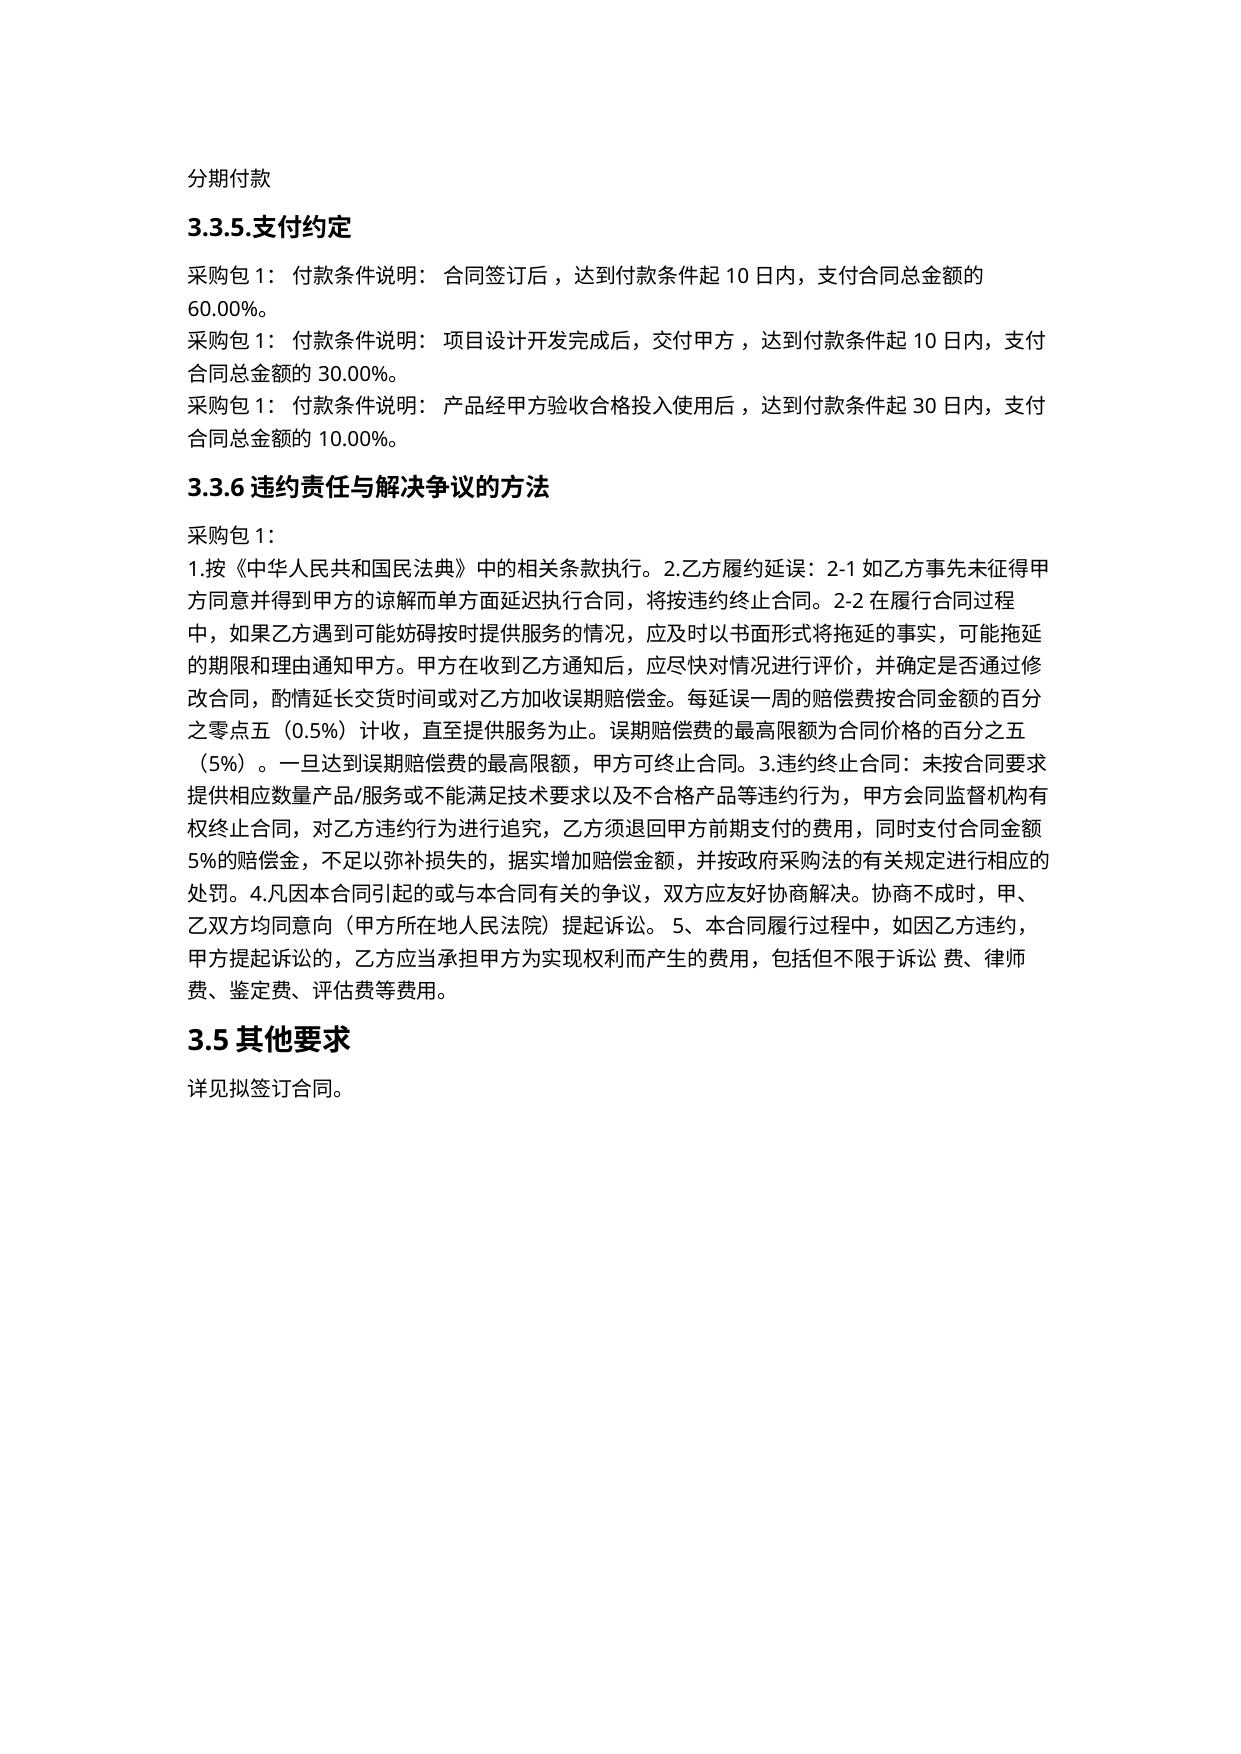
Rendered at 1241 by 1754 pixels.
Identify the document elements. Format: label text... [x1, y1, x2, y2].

text 3.3.5.支付约定 [187, 194, 1053, 259]
text 采购包1： 付款条件说明： 项目设计开发完成后，交付甲方 ，达到付款条件起 10 日内，支付合同总金额的 30.00%。 [187, 324, 1053, 389]
text 采购包1： 付款条件说明： 产品经甲方验收合格投入使用后 ，达到付款条件起 30 日内，支付合同总金额的 10.00%。 [187, 389, 1053, 454]
text 采购包1： 付款条件说明： 合同签订后 ，达到付款条件起 10 日内，支付合同总金额的 60.00%。 [187, 259, 1053, 324]
text 分期付款 [187, 162, 1053, 194]
text 采购包1： [187, 519, 1053, 552]
text 1.按《中华人民共和国民法典》中的相关条款执行。2.乙方履约延误：2-1 如乙方事先未征得甲方同意并得到甲方的谅解而单方面延迟执行合同，将按违约终止合同。2-2 在履行合同过程中，如果乙方遇到可能妨碍按时提供服务的情况，应及时以书面形式将拖延的事实，可能拖延的期限和理由通知甲方。甲方在收到乙方通知后，应尽快对情况进行评价，并确定是否通过修改合同，酌情延长交货时间或对乙方加收误期赔偿金。每延误一周的赔偿费按合同金额的百分之零点五（0.5%）计收，直至提供服务为止。误期赔偿费的最高限额为合同价格的百分之五（5%）。一旦达到误期赔偿费的最高限额，甲方可终止合同。3.违约终止合同：未按合同要求提供相应数量产品/服务或不能满足技术要求以及不合格产品等违约行为，甲方会同监督机构有权终止合同，对乙方违约行为进行追究，乙方须退回甲方前期支付的费用，同时支付合同金额5%的赔偿金，不足以弥补损失的，据实增加赔偿金额，并按政府采购法的有关规定进行相应的处罚。4.凡因本合同引起的或与本合同有关的争议，双方应友好协商解决。协商不成时，甲、乙双方均同意向（甲方所在地人民法院）提起诉讼。 5、本合同履行过程中，如因乙方违约，甲方提起诉讼的，乙方应当承担甲方为实现权利而产生的费用，包括但不限于诉讼 费、律师费、鉴定费、评估费等费用。 [187, 552, 1053, 1007]
text 3.3.6违约责任与解决争议的方法 [187, 454, 1053, 519]
text 3.5其他要求 [187, 1007, 1053, 1072]
text 详见拟签订合同。 [187, 1072, 1053, 1104]
